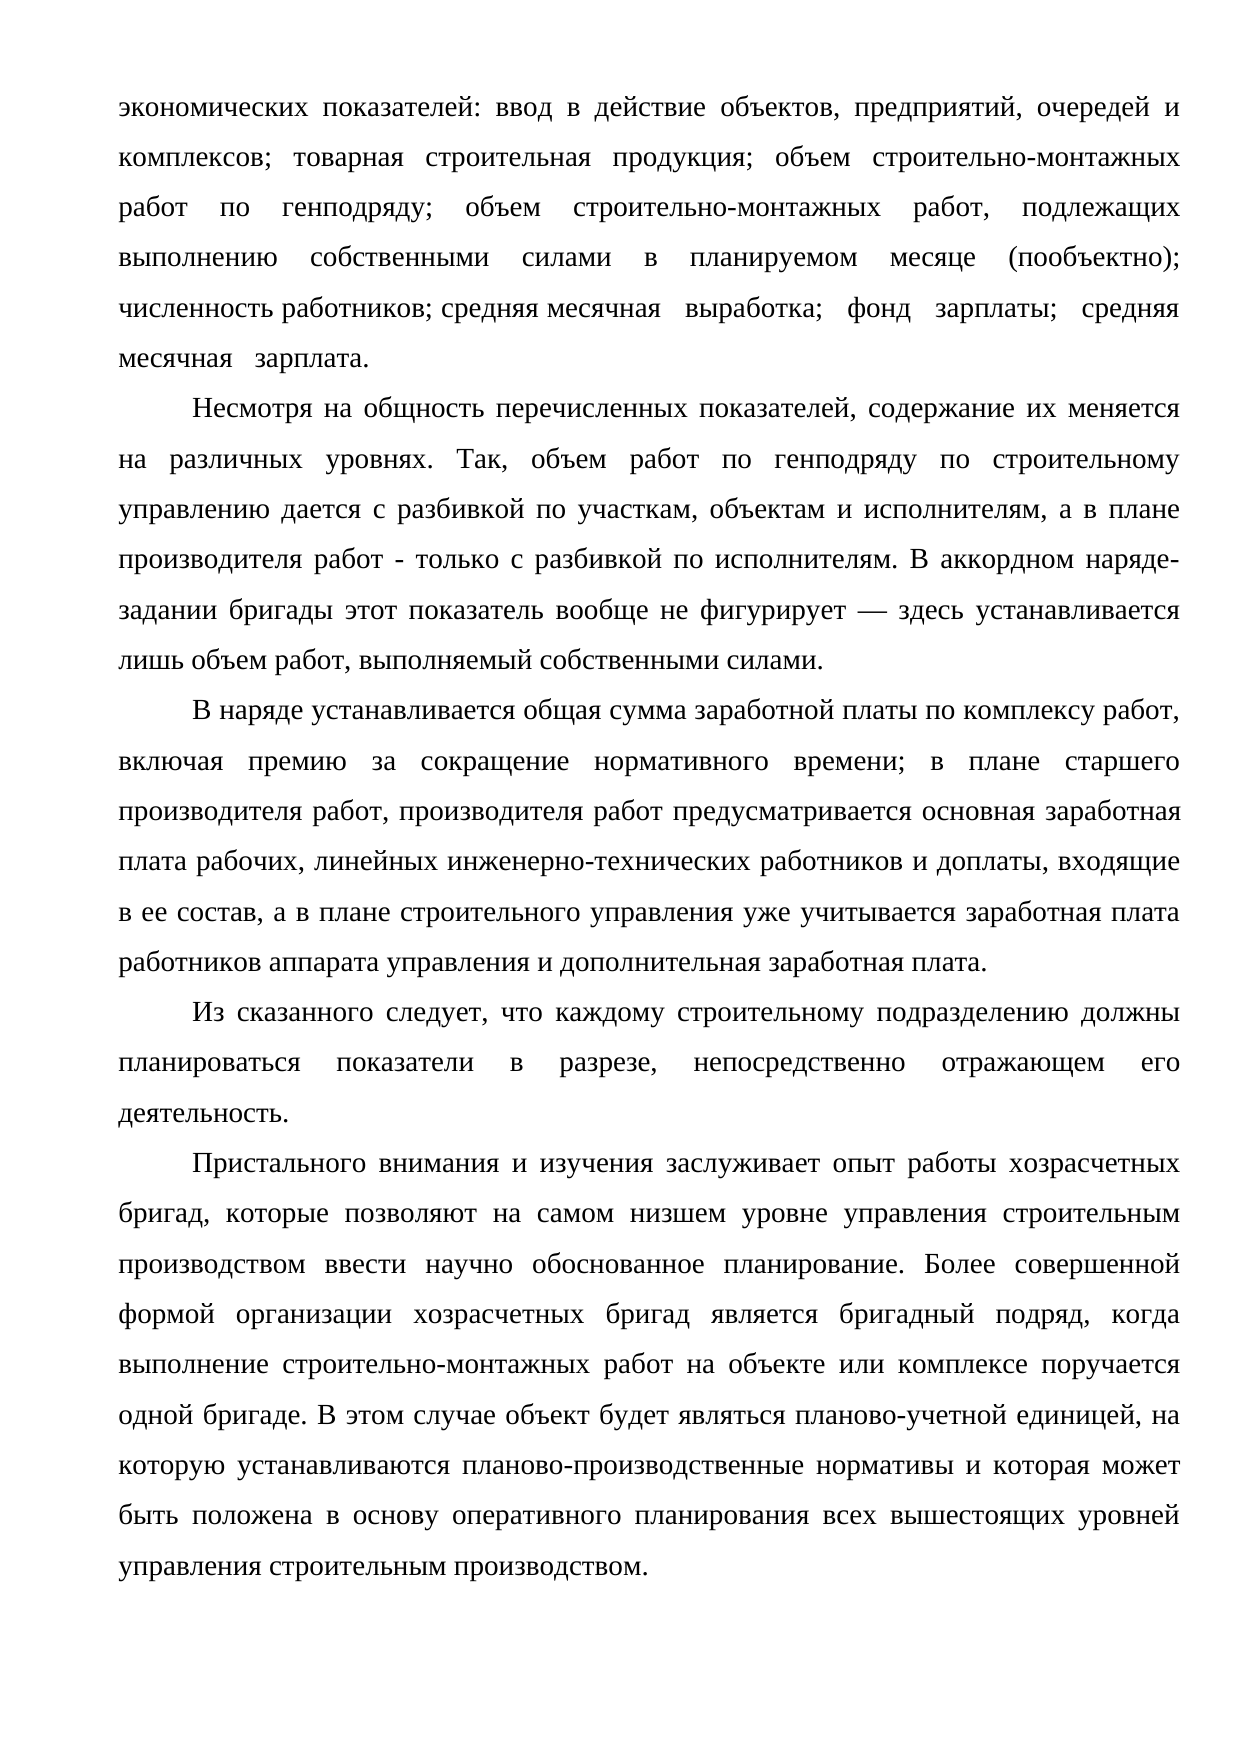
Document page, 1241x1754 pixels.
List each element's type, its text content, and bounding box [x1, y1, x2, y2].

text Пристального внимания и изучения заслуживает опыт работы хозрасчетных бригад, которые позволяют на самом низшем уровне управления строительным производством ввести научно обоснованное планирование. Более совершенной формой организации хозрасчетных бригад является бригадный подряд, когда выполнение строительно-монтажных работ на объекте или комплексе поручается одной бригаде. В этом случае объект будет являться планово-учетной единицей, на которую устанавливаются планово-производственные нормативы и которая может быть положена в основу оперативного планирования всех вышестоящих уровней управления строительным производством. [118, 1145, 1181, 1581]
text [118, 89, 1181, 374]
text Несмотря на общность перечисленных показателей, содержание их меняется на различных уровнях. Так, объем работ по генподряду по строительному управлению дается с разбивкой по участкам, объектам и исполнителям, а в плане производителя работ - только с разбивкой по исполнителям. В аккордном наряде-задании бригады этот показатель вообще не фигурирует — здесь устанавливается лишь объем работ, выполняемый собственными силами. [118, 391, 1181, 676]
text Из сказанного следует, что каждому строительному подразделению должны планироваться показатели в разрезе, непосредственно отражающем его деятельность. [118, 994, 1181, 1128]
text В наряде устанавливается общая сумма заработной платы по комплексу работ, включая премию за сокращение нормативного времени; в плане старшего производителя работ, производителя работ предусма­тривается основная заработная плата рабочих, линейных инженерно-технических работников и доплаты, входящие в ее состав, а в плане строительного управления уже учитывается заработная плата работников аппарата управления и дополнительная заработная плата. [118, 692, 1181, 977]
